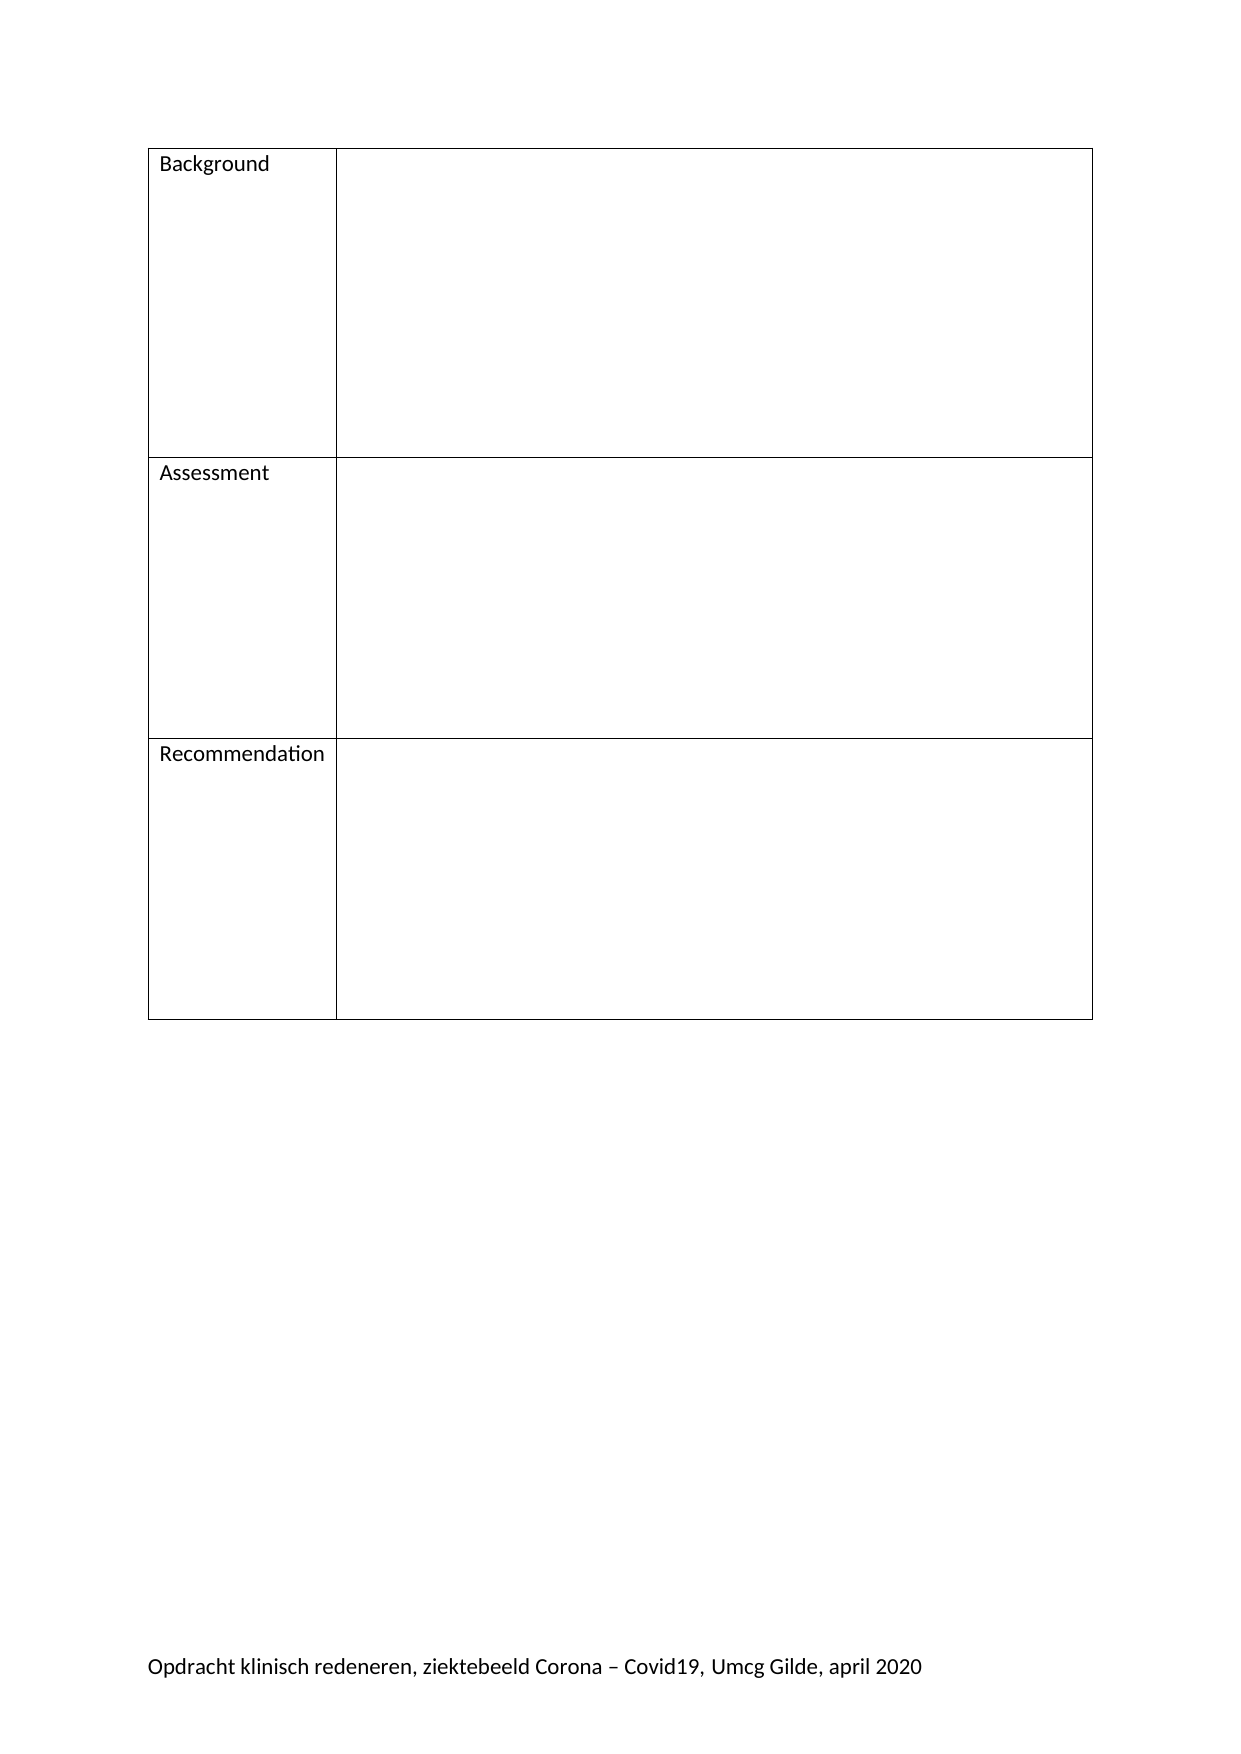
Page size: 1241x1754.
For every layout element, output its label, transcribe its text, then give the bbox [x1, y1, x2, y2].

table_cell [337, 739, 1092, 1019]
table_cell Recommendation [149, 739, 336, 1019]
table_cell Assessment [149, 458, 336, 738]
table_cell [337, 458, 1092, 738]
table_header [337, 149, 1092, 457]
table_header Background [149, 149, 336, 457]
